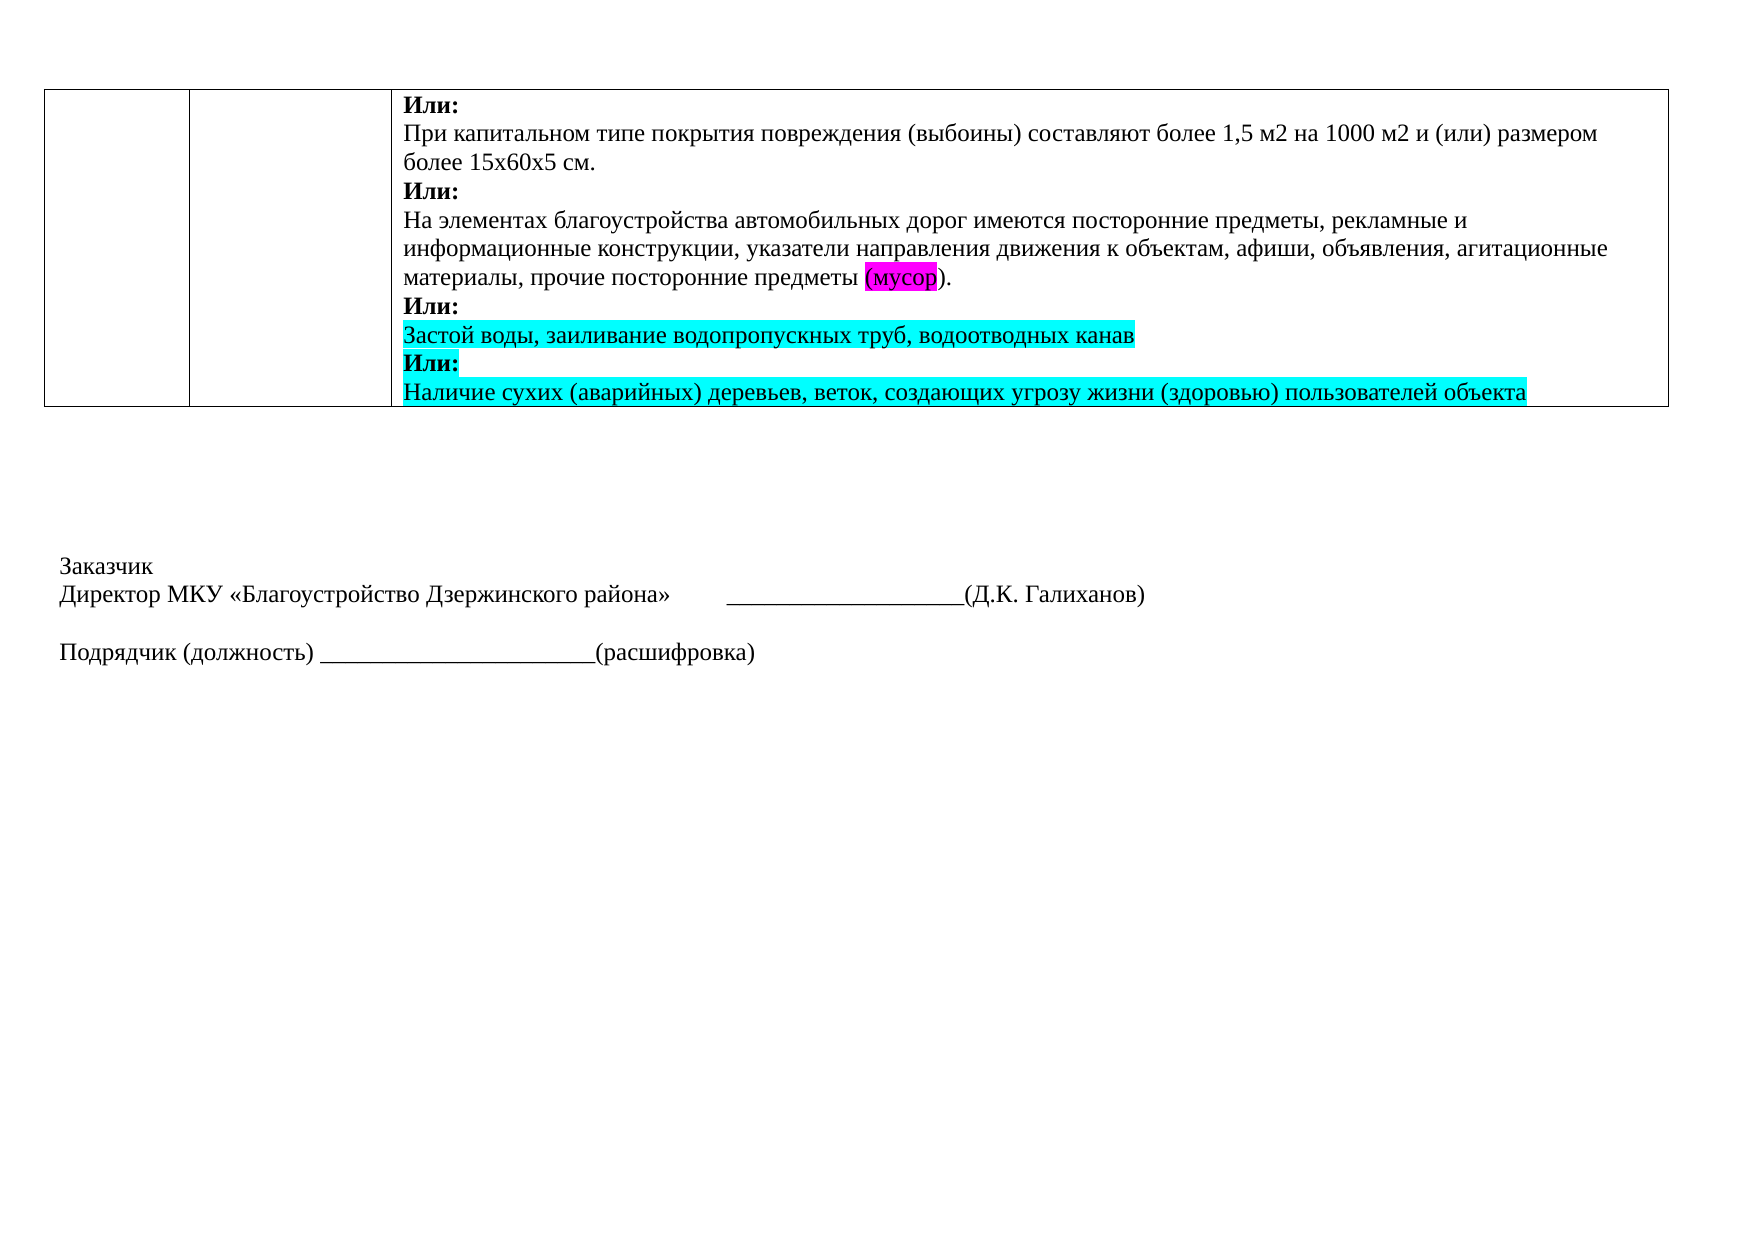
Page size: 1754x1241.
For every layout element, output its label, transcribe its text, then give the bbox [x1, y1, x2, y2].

text Директор МКУ «Благоустройство Дзержинского района» ___________________(Д.К. Галиханов) [59, 579, 1665, 608]
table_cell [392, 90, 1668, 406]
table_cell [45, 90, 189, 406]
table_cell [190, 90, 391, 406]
text Заказчик [59, 551, 1665, 579]
text Подрядчик (должность) ______________________(расшифровка) [59, 637, 1665, 666]
